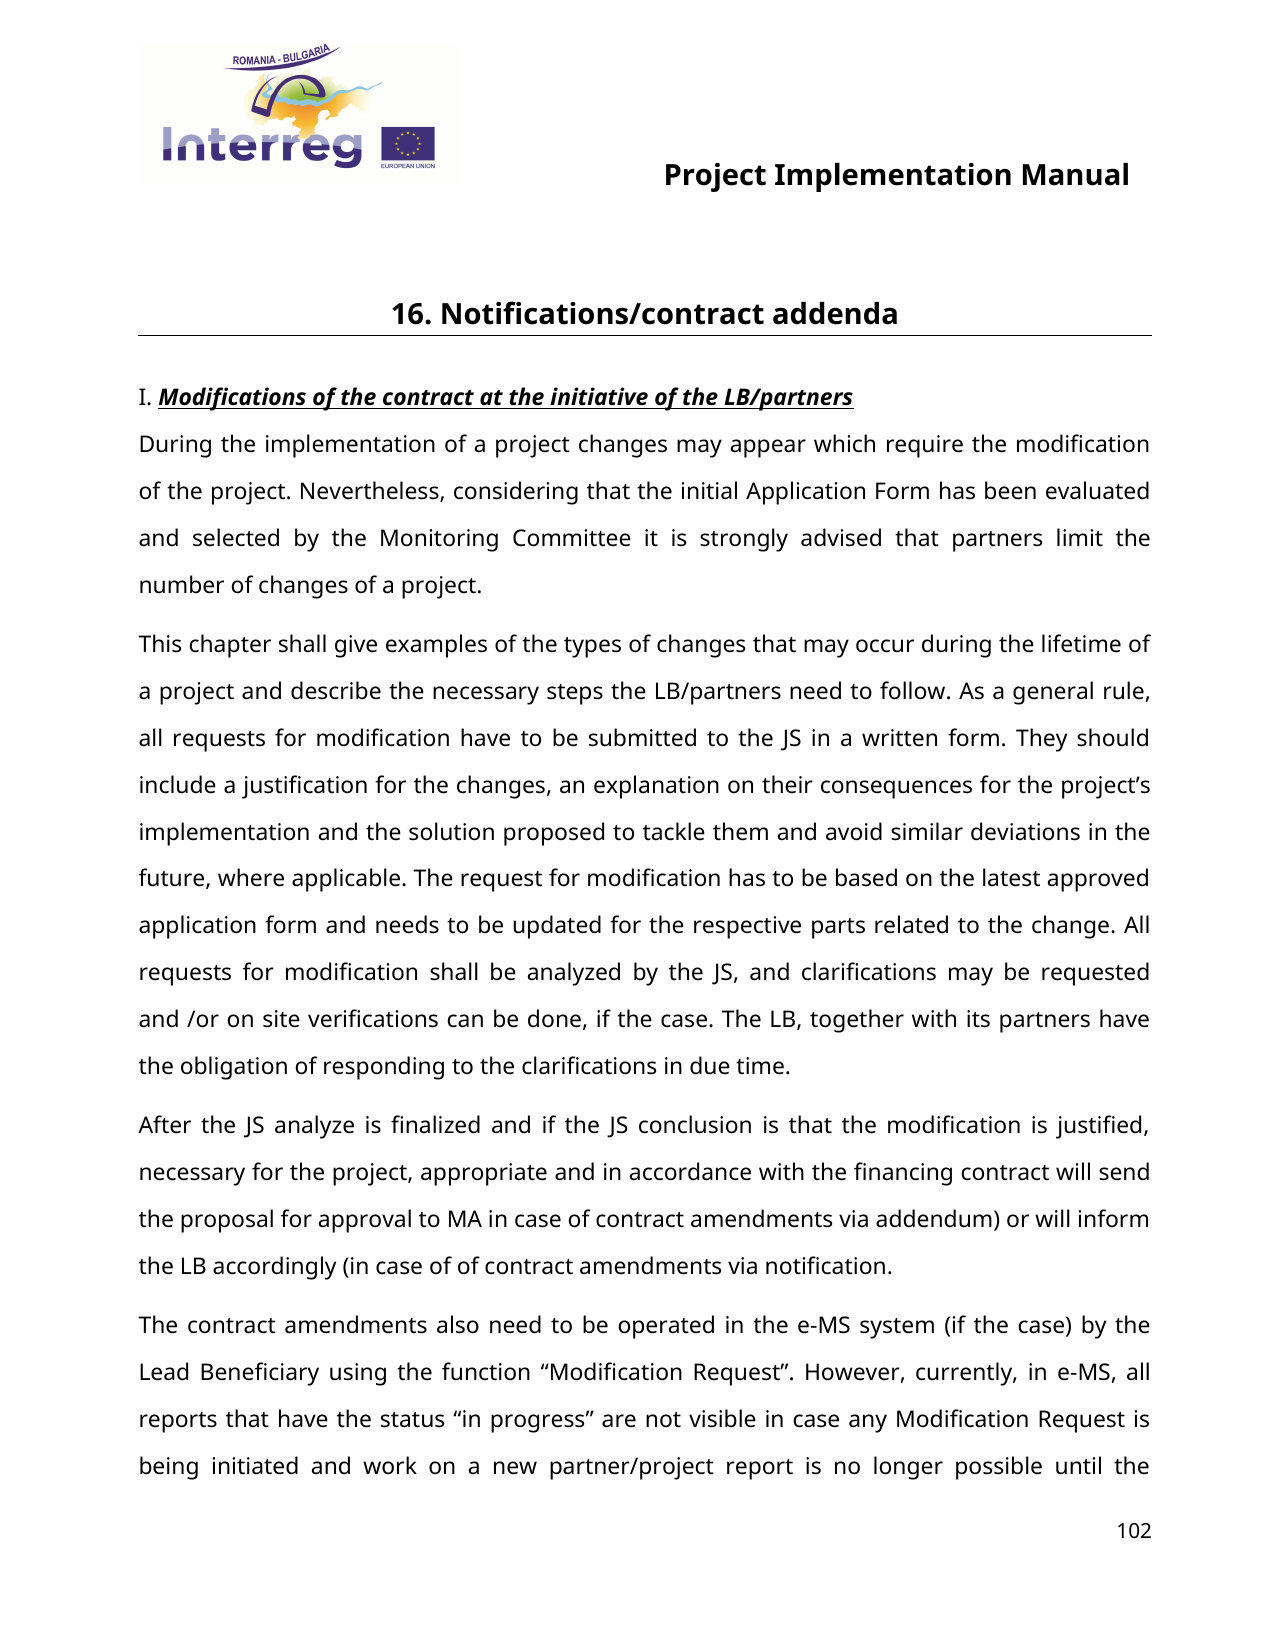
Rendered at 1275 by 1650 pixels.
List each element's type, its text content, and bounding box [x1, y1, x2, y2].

text After the JS analyze is finalized and if the JS conclusion is that the modification is justified, necessary for the project, appropriate and in accordance with the financing contract will send the proposal for approval to MA in case of contract amendments via addendum) or will inform the LB accordingly (in case of of contract amendments via notification. [138, 1109, 1152, 1281]
picture [138, 44, 461, 185]
text This chapter shall give examples of the types of changes that may occur during the lifetime of a project and describe the necessary steps the LB/partners need to follow. As a general rule, all requests for modification have to be submitted to the JS in a written form. They should include a justification for the changes, an explanation on their consequences for the project’s implementation and the solution proposed to tackle them and avoid similar deviations in the future, where applicable. The request for modification has to be based on the latest approved application form and needs to be updated for the respective parts related to the change. All requests for modification shall be analyzed by the JS, and clarifications may be requested and /or on site verifications can be done, if the case. The LB, together with its partners have the obligation of responding to the clarifications in due time. [138, 628, 1152, 1081]
text During the implementation of a project changes may appear which require the modification of the project. Nevertheless, considering that the initial Application Form has been evaluated and selected by the Monitoring Committee it is strongly advised that partners limit the number of changes of a project. [138, 428, 1152, 600]
subtitle 16. Notifications/contract addenda [138, 293, 1152, 335]
text I. Modifications of the contract at the initiative of the LB/partners [138, 381, 1152, 412]
